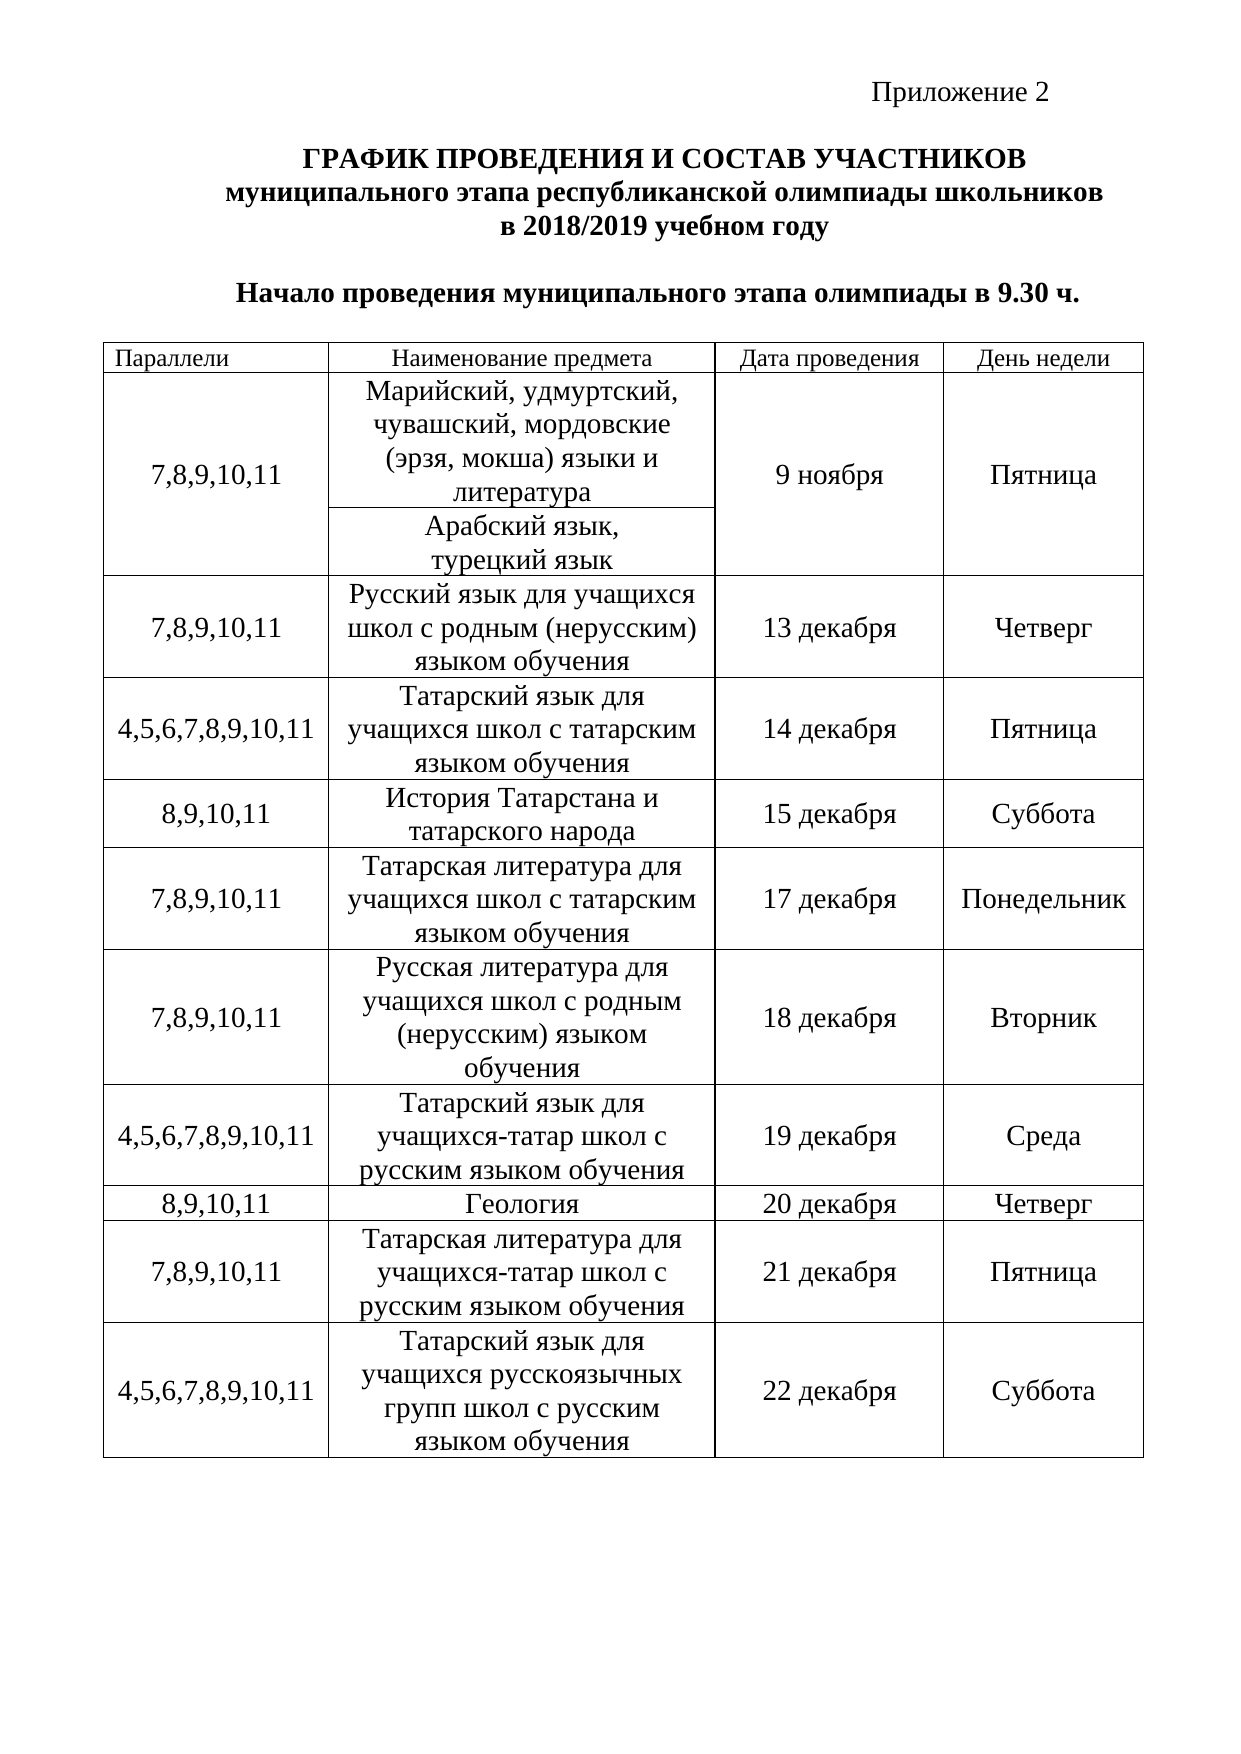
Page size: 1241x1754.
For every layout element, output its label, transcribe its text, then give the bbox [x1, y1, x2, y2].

table_cell 7,8,9,10,11 [104, 373, 328, 575]
table_cell Пятница [944, 373, 1143, 575]
table_cell Арабский язык, турецкий язык [329, 508, 714, 575]
table_cell Суббота [944, 1323, 1143, 1457]
table_cell Пятница [944, 678, 1143, 779]
table_cell 4,5,6,7,8,9,10,11 [104, 1085, 328, 1185]
table_cell 4,5,6,7,8,9,10,11 [104, 678, 328, 779]
table_cell Русский язык для учащихся школ с родным (нерусским) языком обучения [329, 576, 714, 677]
text Приложение 2 [871, 74, 1152, 107]
table_cell Марийский, удмуртский, чувашский, мордовские (эрзя, мокша) языки и литература [329, 373, 714, 507]
text муниципального этапа республиканской олимпиады школьников [177, 174, 1152, 208]
table_cell 17 декабря [716, 848, 943, 948]
table_cell 7,8,9,10,11 [104, 1221, 328, 1322]
table_cell 15 декабря [716, 780, 943, 847]
table_cell Среда [944, 1085, 1143, 1185]
table_cell 9 ноября [716, 373, 943, 575]
table_cell Татарский язык для учащихся-татар школ с русским языком обучения [329, 1085, 714, 1185]
table_cell 22 декабря [716, 1323, 943, 1457]
table_cell Татарская литература для учащихся школ с татарским языком обучения [329, 848, 714, 948]
table_cell 18 декабря [716, 950, 943, 1084]
table_cell 19 декабря [716, 1085, 943, 1185]
table_cell Четверг [944, 1186, 1143, 1220]
table_cell 4,5,6,7,8,9,10,11 [104, 1323, 328, 1457]
table_cell 13 декабря [716, 576, 943, 677]
table_cell Геология [329, 1186, 714, 1220]
table_cell Вторник [944, 950, 1143, 1084]
table_cell 20 декабря [716, 1186, 943, 1220]
table_cell Пятница [944, 1221, 1143, 1322]
text в 2018/2019 учебном году [177, 208, 1152, 242]
table_cell 7,8,9,10,11 [104, 950, 328, 1084]
table_cell Понедельник [944, 848, 1143, 948]
table_header Параллели [104, 343, 328, 372]
text Начало проведения муниципального этапа олимпиады в 9.30 ч. [177, 275, 1152, 309]
table_header Наименование предмета [329, 343, 714, 372]
table_cell Четверг [944, 576, 1143, 677]
table_cell 7,8,9,10,11 [104, 848, 328, 948]
table_header День недели [944, 343, 1143, 372]
table_cell 8,9,10,11 [104, 1186, 328, 1220]
table_cell 7,8,9,10,11 [104, 576, 328, 677]
text ГРАФИК ПРОВЕДЕНИЯ И СОСТАВ УЧАСТНИКОВ [177, 141, 1152, 174]
table_cell Суббота [944, 780, 1143, 847]
table_cell Русская литература для учащихся школ с родным (нерусским) языком обучения [329, 950, 714, 1084]
table_cell 21 декабря [716, 1221, 943, 1322]
table_cell Татарский язык для учащихся русскоязычных групп школ с русским языком обучения [329, 1323, 714, 1457]
table_cell 14 декабря [716, 678, 943, 779]
table_cell Татарский язык для учащихся школ с татарским языком обучения [329, 678, 714, 779]
table_cell 8,9,10,11 [104, 780, 328, 847]
table_header Дата проведения [716, 343, 943, 372]
table_cell История Татарстана и татарского народа [329, 780, 714, 847]
table_cell Татарская литература для учащихся-татар школ с русским языком обучения [329, 1221, 714, 1322]
